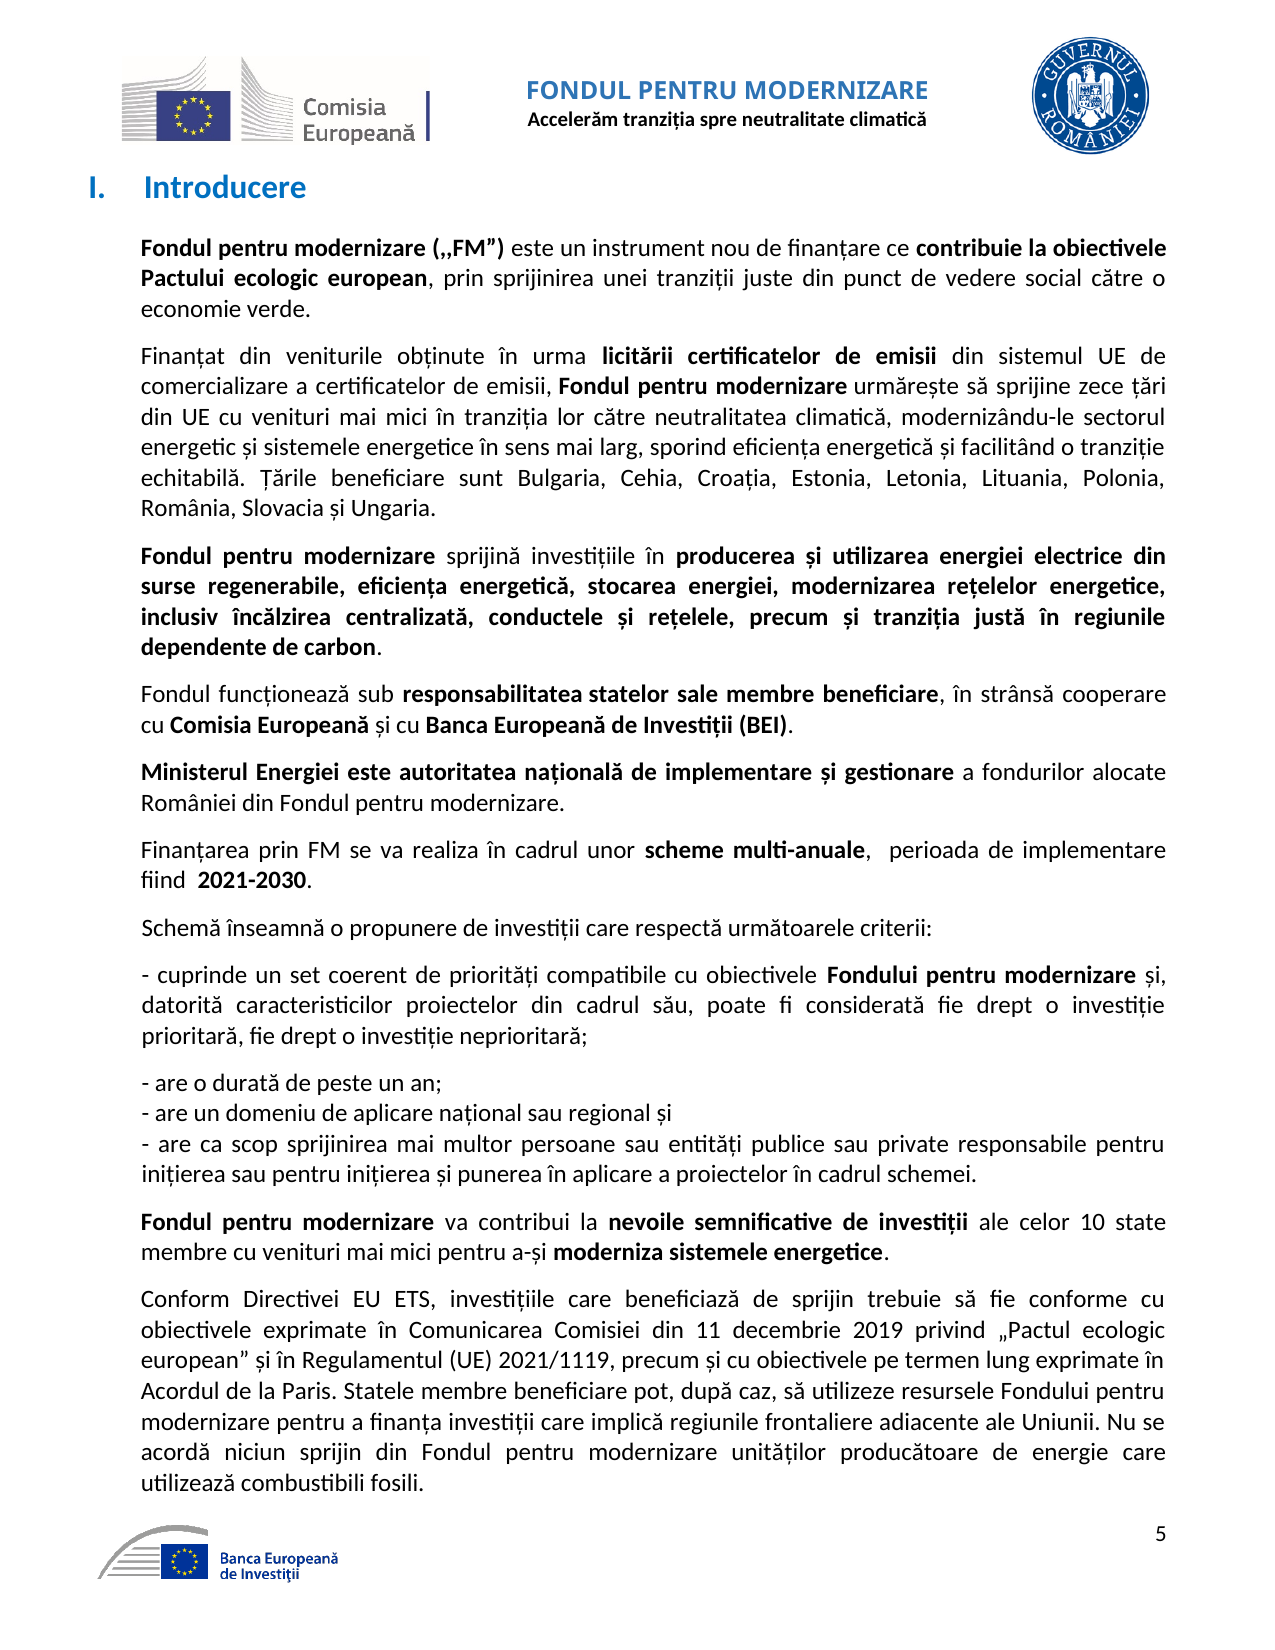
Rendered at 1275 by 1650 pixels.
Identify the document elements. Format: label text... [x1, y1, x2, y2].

text - are ca scop sprijinirea mai multor persoane sau entități publice sau private responsabile pentru inițierea sau pentru inițierea și punerea în aplicare a proiectelor în cadrul schemei. [141, 1128, 1167, 1189]
text Conform Directivei EU ETS, investiţiile care beneficiază de sprijin trebuie să fie conforme cu obiectivele exprimate în Comunicarea Comisiei din 11 decembrie 2019 privind „Pactul ecologic european” și în Regulamentul (UE) 2021/1119, precum și cu obiectivele pe termen lung exprimate în Acordul de la Paris. Statele membre beneficiare pot, după caz, să utilizeze resursele Fondului pentru modernizare pentru a finanţa investiţii care implică regiunile frontaliere adiacente ale Uniunii. Nu se acordă niciun sprijin din Fondul pentru modernizare unităţilor producătoare de energie care utilizează combustibili fosili. [141, 1283, 1167, 1497]
text Fondul pentru modernizare va contribui la nevoile semnificative de investiții ale celor 10 state membre cu venituri mai mici pentru a-și moderniza sistemele energetice. [141, 1206, 1167, 1267]
text Fondul pentru modernizare sprijină investițiile în producerea și utilizarea energiei electrice din surse regenerabile, eficiența energetică, stocarea energiei, modernizarea rețelelor energetice, inclusiv încălzirea centralizată, conductele și rețelele, precum și tranziția justă în regiunile dependente de carbon. [141, 540, 1167, 662]
subtitle Introducere [106, 166, 1167, 207]
text Finanțat din veniturile obținute în urma licitării certificatelor de emisii din sistemul UE de comercializare a certificatelor de emisii, Fondul pentru modernizare urmărește să sprijine zece țări din UE cu venituri mai mici în tranziția lor către neutralitatea climatică, modernizându-le sectorul energetic și sistemele energetice în sens mai larg, sporind eficiența energetică și facilitând o tranziție echitabilă. Țările beneficiare sunt Bulgaria, Cehia, Croația, Estonia, Letonia, Lituania, Polonia, România, Slovacia și Ungaria. [141, 340, 1167, 523]
text - cuprinde un set coerent de priorități compatibile cu obiectivele Fondului pentru modernizare și, datorită caracteristicilor proiectelor din cadrul său, poate fi considerată fie drept o investiție prioritară, fie drept o investiție neprioritară; [141, 959, 1167, 1050]
text Finanțarea prin FM se va realiza în cadrul unor scheme multi-anuale, perioada de implementare fiind 2021-2030. [141, 834, 1167, 895]
text - are un domeniu de aplicare național sau regional și [141, 1098, 1167, 1128]
text Ministerul Energiei este autoritatea naţională de implementare şi gestionare a fondurilor alocate României din Fondul pentru modernizare. [141, 756, 1167, 817]
picture [121, 56, 430, 145]
text - are o durată de peste un an; [141, 1067, 1167, 1098]
text Fondul funcționează sub responsabilitatea statelor sale membre beneficiare, în strânsă cooperare cu Comisia Europeană și cu Banca Europeană de Investiții (BEI). [141, 678, 1167, 739]
text Fondul pentru modernizare (,,FM”) este un instrument nou de finanțare ce contribuie la obiectivele Pactului ecologic european, prin sprijinirea unei tranziții juste din punct de vedere social către o economie verde. [141, 232, 1167, 323]
picture [1030, 36, 1150, 155]
text Schemă înseamnă o propunere de investiții care respectă următoarele criterii: [141, 912, 1167, 942]
picture [79, 1507, 393, 1597]
